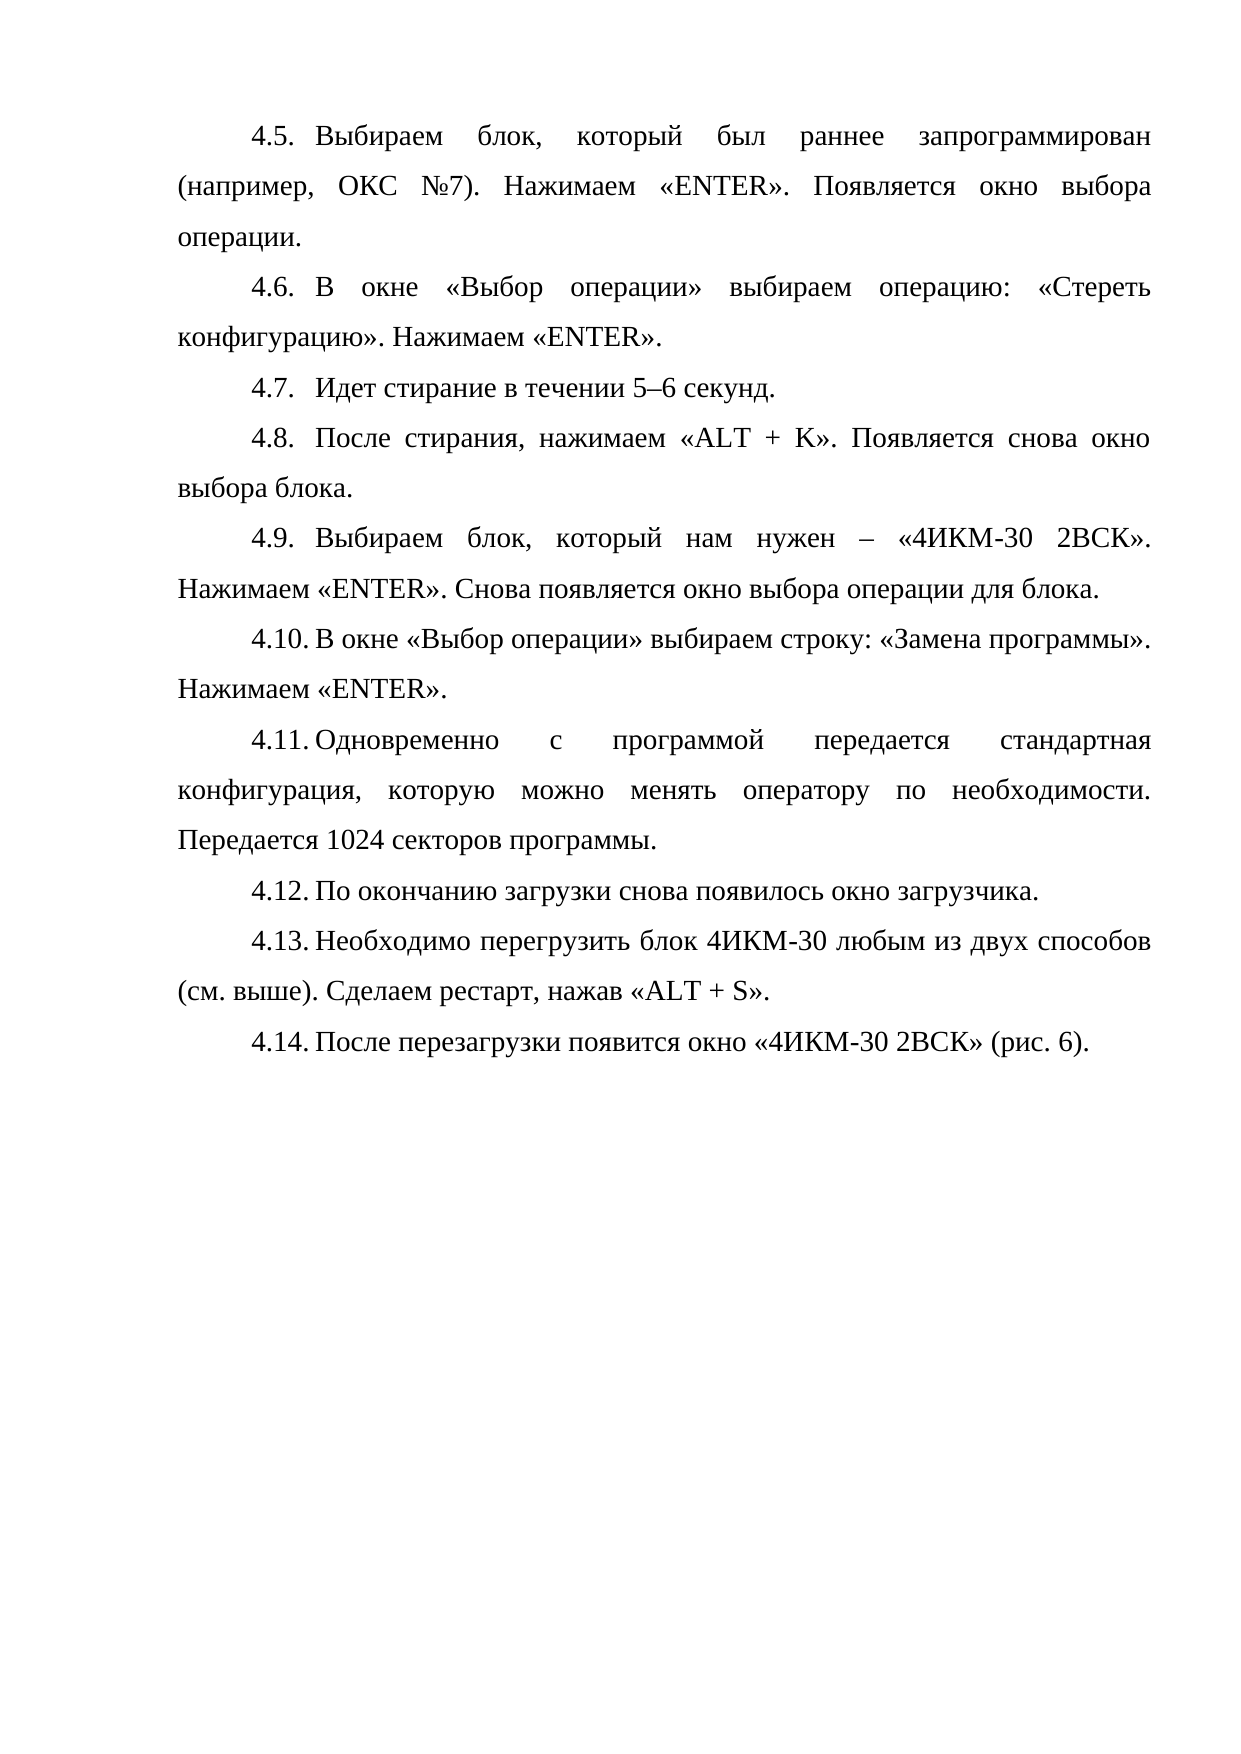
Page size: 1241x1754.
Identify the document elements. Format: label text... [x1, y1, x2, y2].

list В окне «Выбор операции» выбираем строку: «Замена программы». Нажимаем «ENTER». [177, 621, 1152, 705]
list По окончанию загрузки снова появилось окно загрузчика. [177, 873, 1152, 906]
list После перезагрузки появится окно «4ИКМ-30 2ВСК» (рис. 6). [177, 1024, 1152, 1057]
list Необходимо перегрузить блок 4ИКМ-30 любым из двух способов (см. выше). Сделаем рестарт, нажав «ALT + S». [177, 923, 1152, 1007]
list Выбираем блок, который был раннее запрограммирован (например, ОКС №7). Нажимаем «ENTER». Появляется окно выбора операции. [177, 118, 1152, 252]
list Идет стирание в течении 5–6 секунд. [177, 370, 1152, 403]
list В окне «Выбор операции» выбираем операцию: «Стереть конфигурацию». Нажимаем «ENTER». [177, 269, 1152, 353]
list Одновременно с программой передается стандартная конфигурация, которую можно менять оператору по необходимости. Передается 1024 секторов программы. [177, 722, 1152, 856]
list После стирания, нажимаем «ALT + K». Появляется снова окно выбора блока. [177, 420, 1152, 504]
list Выбираем блок, который нам нужен – «4ИКМ-30 2ВСК». Нажимаем «ENTER». Снова появляется окно выбора операции для блока. [177, 521, 1152, 604]
